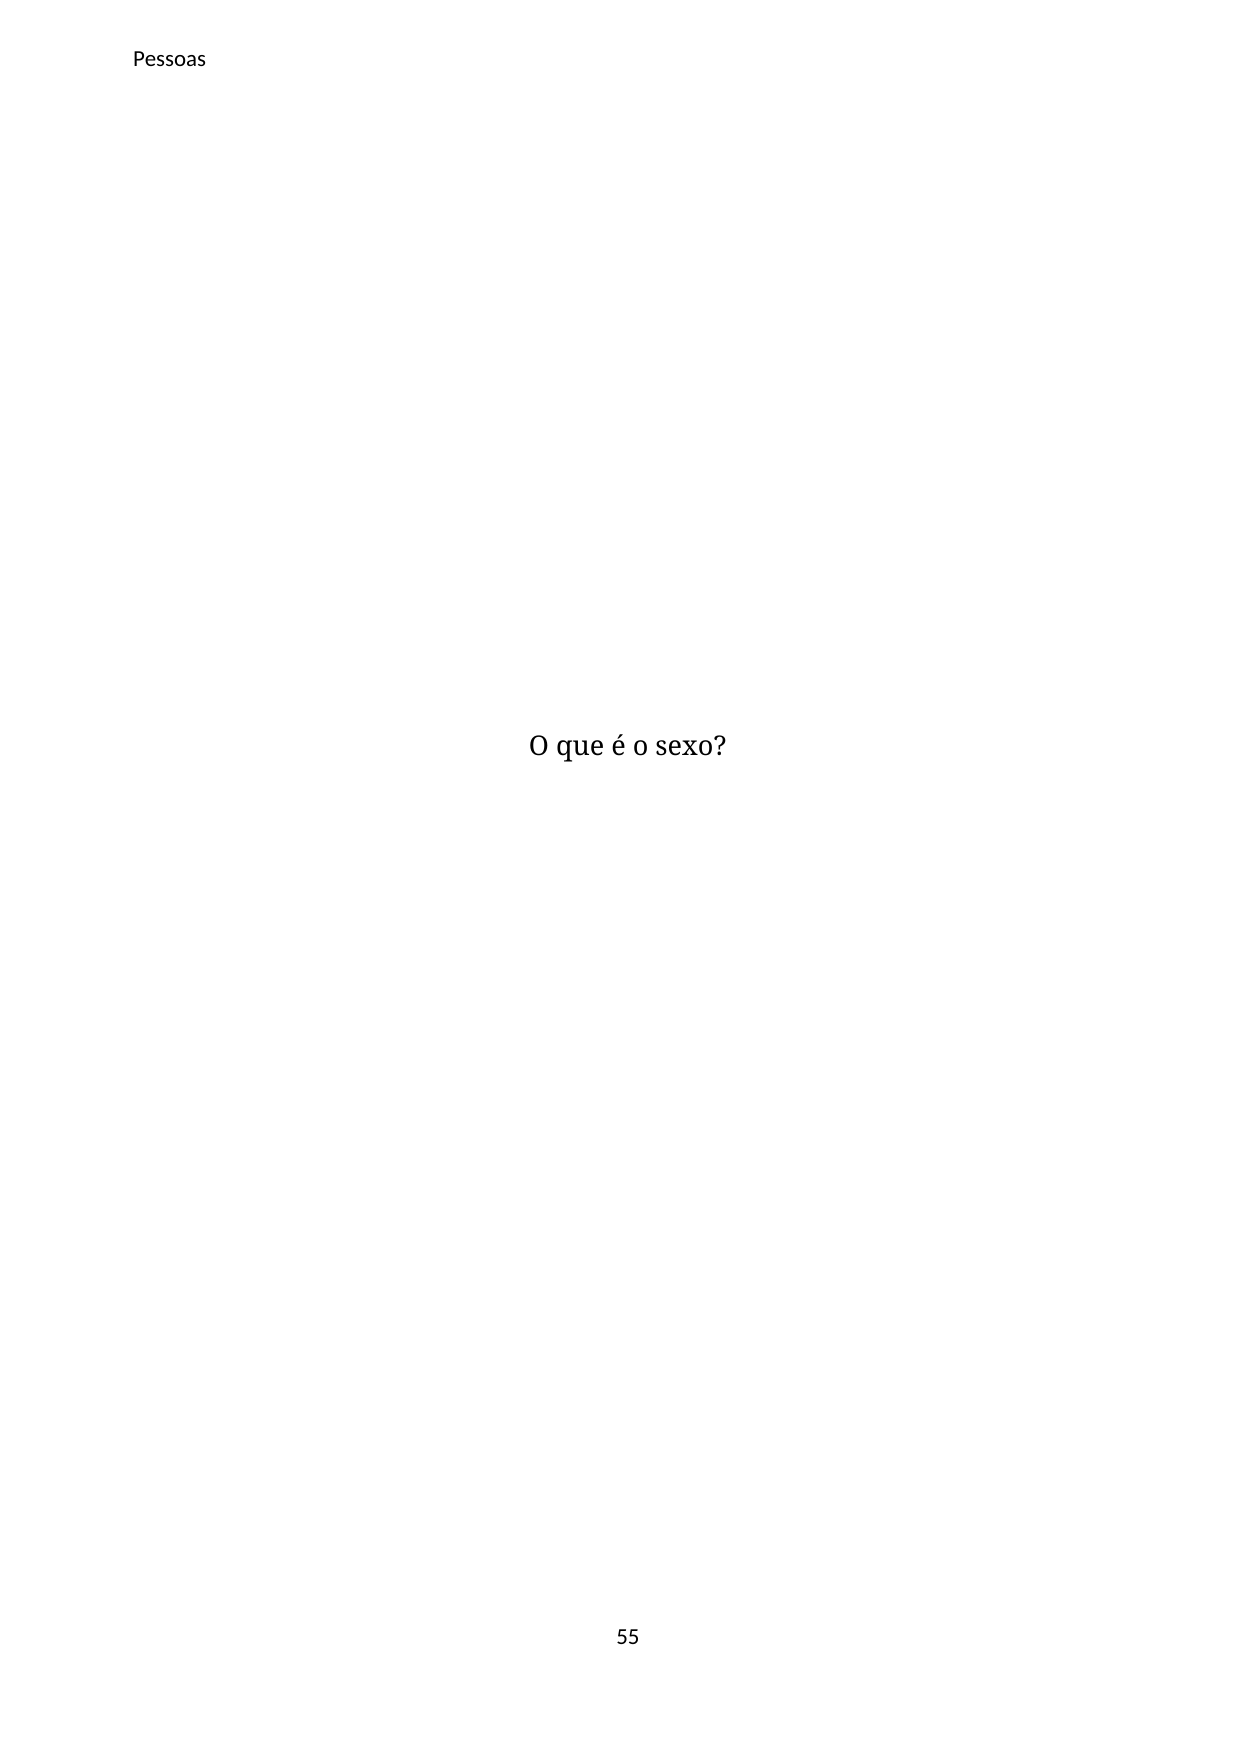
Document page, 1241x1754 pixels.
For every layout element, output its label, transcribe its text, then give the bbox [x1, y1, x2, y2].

text O que é o sexo? [133, 727, 1122, 763]
